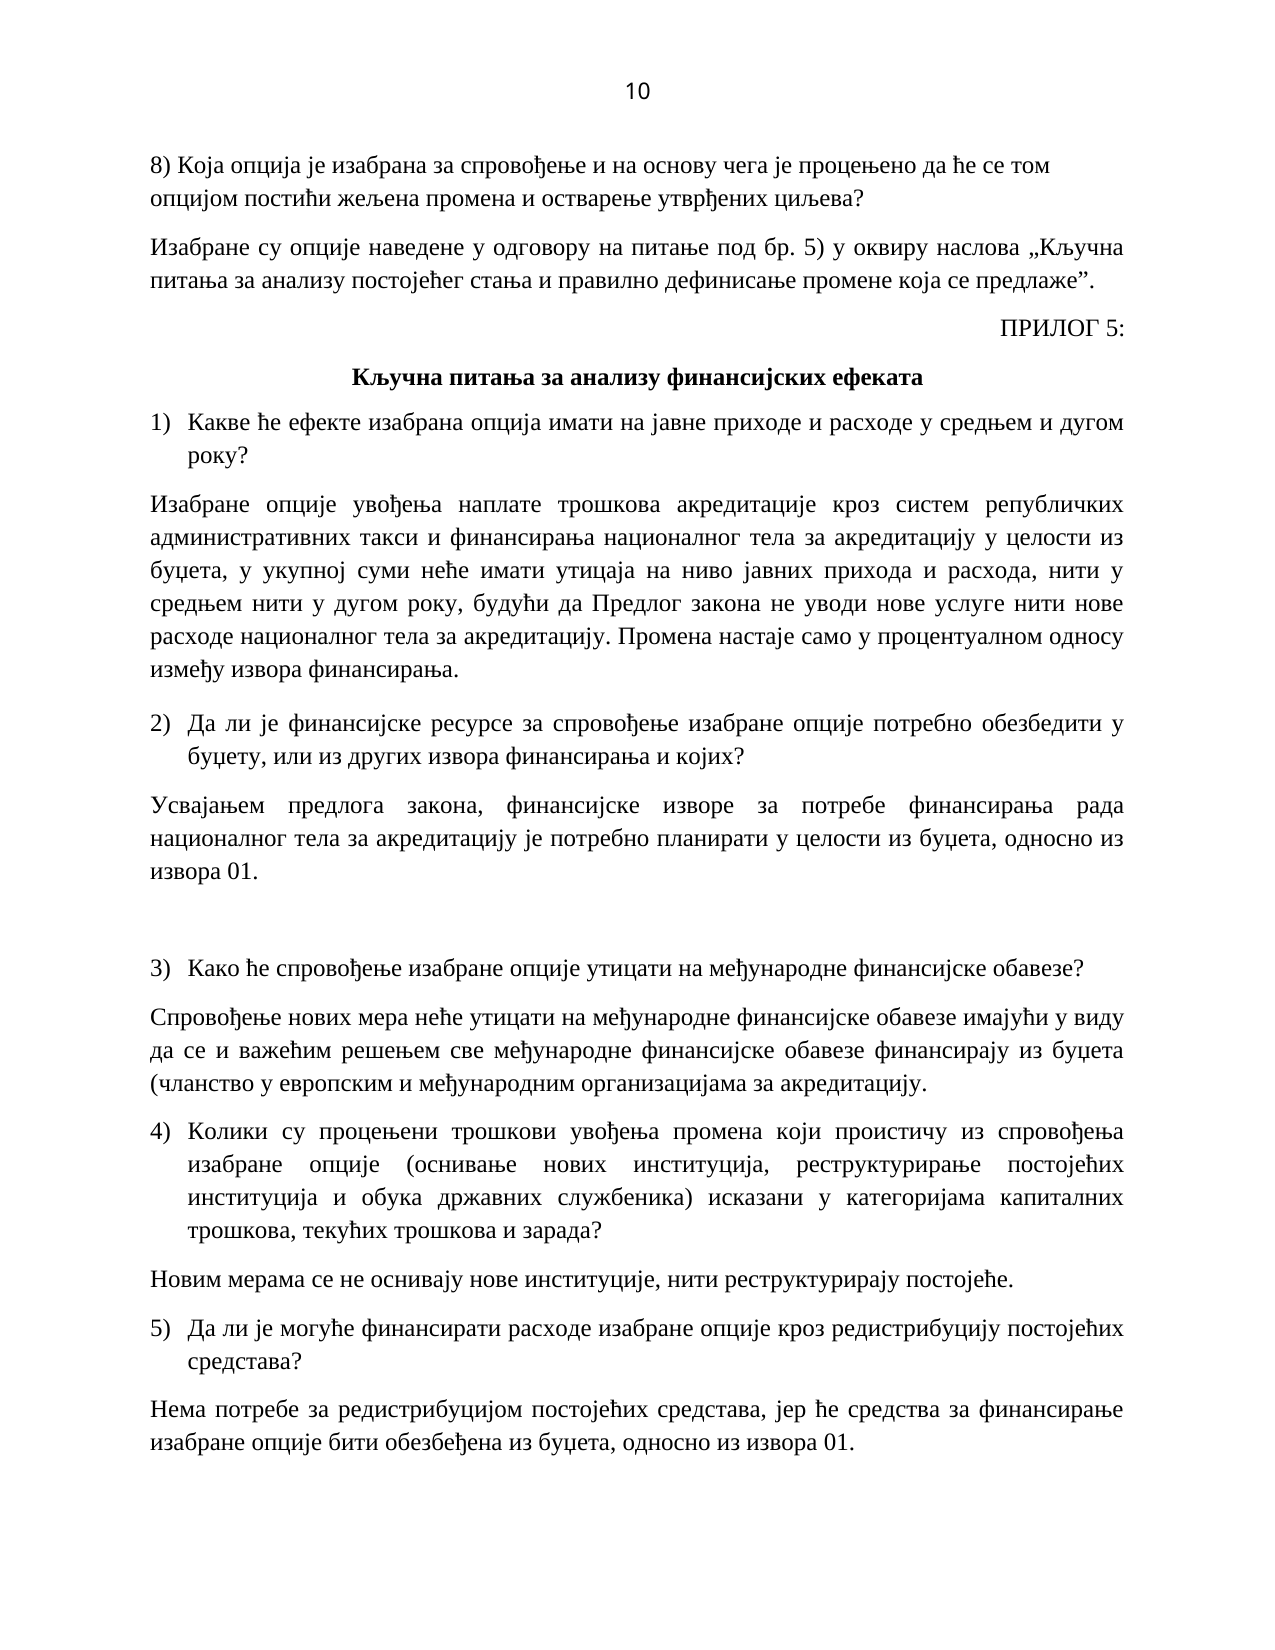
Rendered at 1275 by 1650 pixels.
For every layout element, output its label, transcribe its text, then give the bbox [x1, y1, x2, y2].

list Како ће спровођење изабране опције утицати на међународне финансијске обавезе? [150, 953, 1125, 982]
text Кључна питања за анализу финансијских ефеката [150, 362, 1125, 391]
list Какве ће ефекте изабранa опцијa имати на јавне приходе и расходе у средњем и дугом року? [150, 407, 1125, 469]
text 8) Која опција је изабрана за спровођење и на основу чега је процењено да ће се том опцијом постићи жељена промена и остварење утврђених циљева? [150, 150, 1125, 212]
list Да ли је могуће финансирати расходе изабране опције кроз редистрибуцију постојећих средстава? [150, 1313, 1125, 1374]
text Нема потребе за редистрибуцијом постојећих средстава, јер ће средства за финансирање изабране опције бити обезбеђена из буџета, односно из извора 01. [150, 1394, 1125, 1456]
text ПРИЛОГ 5: [150, 313, 1125, 342]
list Колики су процењени трошкови увођења промена који проистичу из спровођења изабране опције (оснивање нових институција, реструктурирање постојећих институција и обука државних службеника) исказани у категоријама капиталних трошкова, текућих трошкова и зарада? [150, 1116, 1125, 1244]
list Да ли је финансијске ресурсе за спровођење изабране опције потребно обезбедити у буџету, или из других извора финансирања и којих? [150, 708, 1125, 770]
text Усвајањем предлога закона, финансијске изворе за потребе финансирања рада националног тела за акредитацију је потребно планирати у целости из буџета, односно из извора 01. [150, 790, 1125, 884]
text Новим мерама се не оснивају нове институције, нити реструктурирају постојеће. [150, 1264, 1125, 1293]
text Изабране опције увођења наплате трошкова акредитације кроз систем републичких административних такси и финансирања националног тела за акредитацију у целости из буџета, у укупној суми неће имати утицаја на ниво јавних прихода и расхода, нити у средњем нити у дугом року, будући да Предлог закона не уводи нове услуге нити нове расходе националног тела за акредитацију. Промена настаје само у процентуалном односу између извора финансирања. [150, 489, 1125, 683]
text Изабране су опције наведене у одговору на питање под бр. 5) у оквиру наслова „Кључна питања за анализу постојећег стања и правилно дефинисање промене која се предлаже”. [150, 232, 1125, 293]
text Спровођење нових мера неће утицати на међународне финансијске обавезе имајући у виду да се и важећим решењем све међународне финансијске обавезе финансирају из буџета (чланство у европским и међународним организацијама за акредитацију. [150, 1002, 1125, 1097]
